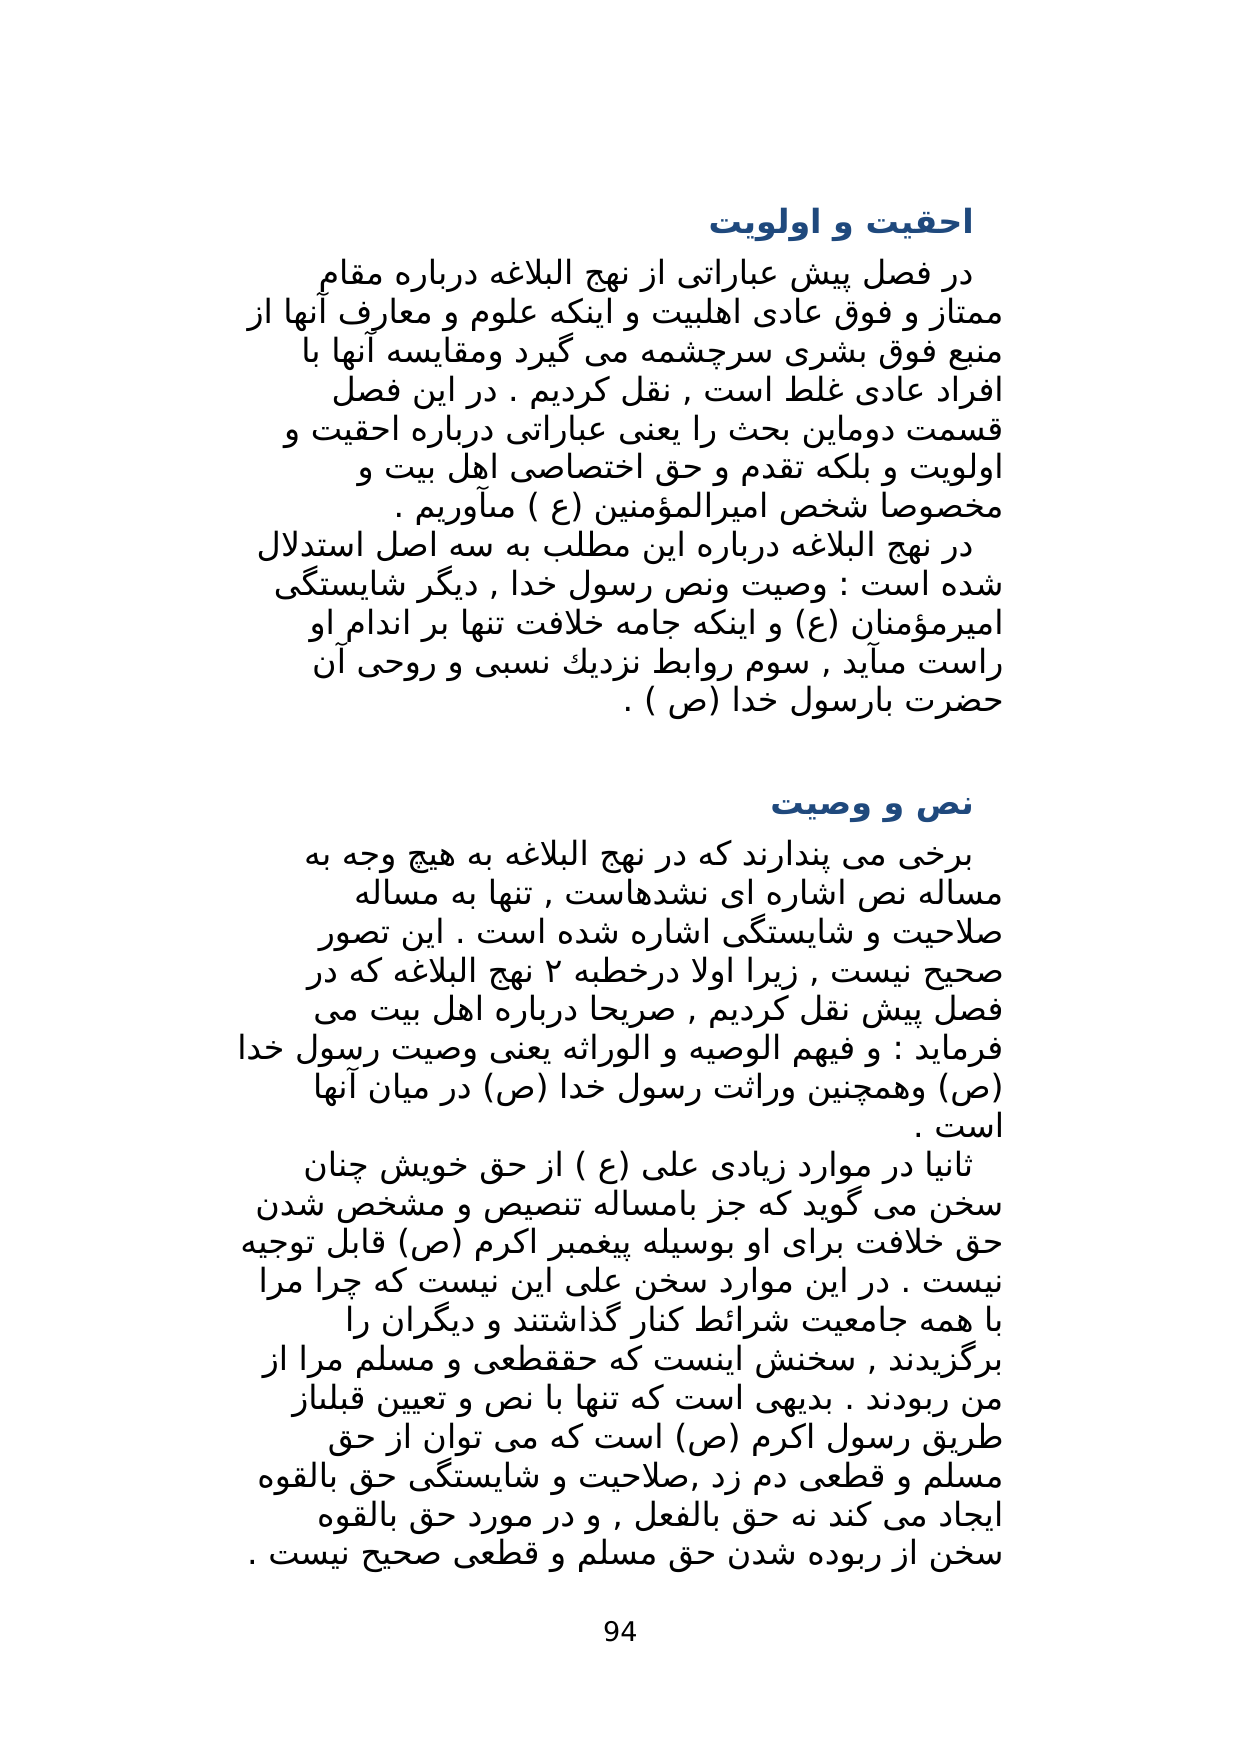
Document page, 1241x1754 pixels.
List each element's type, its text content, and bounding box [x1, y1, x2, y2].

subtitle نص و وصيت [236, 783, 1004, 822]
text در نهج البلاغه درباره اين مطلب به سه اصل استدلال شده است : وصيت ونص رسول خدا , ديگر شايستگى اميرمؤمنان (ع) و اينكه جامه خلافت تنها بر اندام او راست مىآيد , سوم روابط نزديك نسبى و روحى آن حضرت بارسول خدا (ص ) . [236, 526, 1004, 720]
text ثانيا در موارد زيادى على (ع ) از حق خويش چنان سخن مى گويد كه جز بامساله تنصيص و مشخص شدن حق خلافت براى او بوسيله پيغمبر اكرم (ص) قابل توجيه نيست . در اين موارد سخن على اين نيست كه چرا مرا با همه جامعيت شرائط كنار گذاشتند و ديگران را برگزيدند , سخنش اينست كه حققطعى و مسلم مرا از من ربودند . بديهى است كه تنها با نص و تعيين قبلىاز طريق رسول اكرم (ص) است كه مى توان از حق مسلم و قطعى دم زد ,صلاحيت و شايستگى حق بالقوه ايجاد مى كند نه حق بالفعل , و در مورد حق بالقوه سخن از ربوده شدن حق مسلم و قطعى صحيح نيست . [236, 1145, 1004, 1573]
subtitle احقيت و اولويت [236, 202, 1004, 241]
text برخى مى پندارند كه در نهج البلاغه به هيچ وجه به مساله نص اشاره اى نشدهاست , تنها به مساله صلاحيت و شايستگى اشاره شده است . اين تصور صحيح نيست , زيرا اولا درخطبه ٢ نهج البلاغه كه در فصل پيش نقل كرديم , صريحا درباره اهل بيت مى فرمايد : و فيهم الوصيه و الوراثه يعنى وصيت رسول خدا (ص) وهمچنين وراثت رسول خدا (ص) در ميان آنها است . [236, 834, 1004, 1145]
text در فصل پيش عباراتى از نهج البلاغه درباره مقام ممتاز و فوق عادى اهلبيت و اينكه علوم و معارف آنها از منبع فوق بشرى سرچشمه مى گيرد ومقايسه آنها با افراد عادى غلط است , نقل كرديم . در اين فصل قسمت دوماين بحث را يعنى عباراتى درباره احقيت و اولويت و بلكه تقدم و حق اختصاصى اهل بيت و مخصوصا شخص اميرالمؤمنين (ع ) مىآوريم . [236, 253, 1004, 526]
